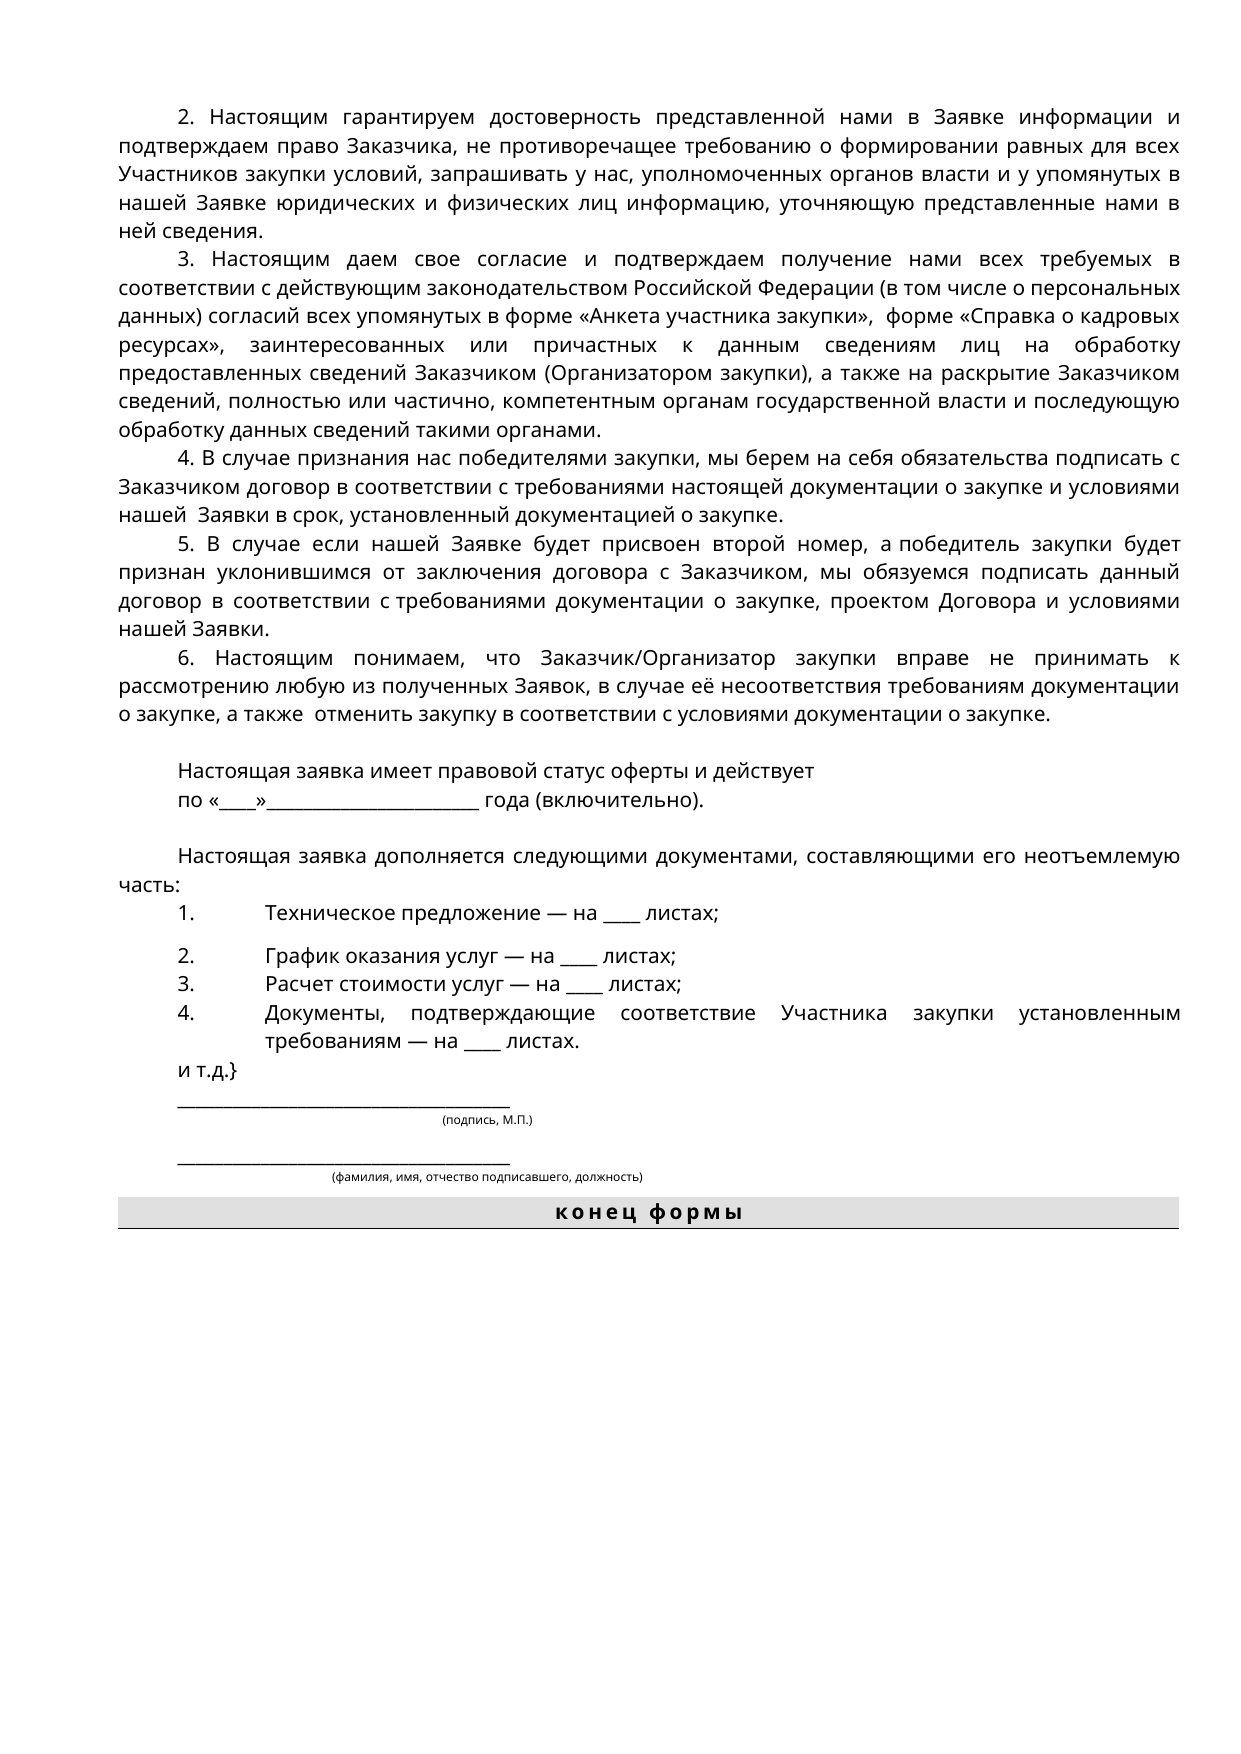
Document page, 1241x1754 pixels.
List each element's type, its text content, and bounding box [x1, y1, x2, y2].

list Техническое предложение — на ____ листах; [177, 898, 1181, 927]
text 5. В случае если нашей Заявке будет присвоен второй номер, а победитель закупки будет признан уклонившимся от заключения договора с Заказчиком, мы обязуемся подписать данный договор в соответствии с требованиями документации о закупке, проектом Договора и условиями нашей Заявки. [118, 529, 1181, 643]
text и т.д.} [118, 1055, 1181, 1083]
text конец формы [118, 1197, 1179, 1228]
text по «____»_______________________ года (включительно). [118, 785, 1181, 813]
text 4. В случае признания нас победителями закупки, мы берем на себя обязательства подписать с Заказчиком договор в соответствии с требованиями настоящей документации о закупке и условиями нашей Заявки в срок, установленный документацией о закупке. [118, 443, 1181, 529]
text ____________________________________ [118, 1083, 1181, 1112]
text Настоящая заявка дополняется следующими документами, составляющими его неотъемлемую часть: [118, 842, 1181, 898]
text 3. Настоящим даем свое согласие и подтверждаем получение нами всех требуемых в соответствии с действующим законодательством Российской Федерации (в том числе о персональных данных) согласий всех упомянутых в форме «Анкета участника закупки», форме «Справка о кадровых ресурсах», заинтересованных или причастных к данным сведениям лиц на обработку предоставленных сведений Заказчиком (Организатором закупки), а также на раскрытие Заказчиком сведений, полностью или частично, компетентным органам государственной власти и последующую обработку данных сведений такими органами. [118, 244, 1181, 443]
list Расчет стоимости услуг — на ____ листах; [177, 969, 1181, 998]
list Документы, подтверждающие соответствие Участника закупки установленным требованиям — на ____ листах. [177, 998, 1181, 1055]
text 2. Настоящим гарантируем достоверность представленной нами в Заявке информации и подтверждаем право Заказчика, не противоречащее требованию о формировании равных для всех Участников закупки условий, запрашивать у нас, уполномоченных органов власти и у упомянутых в нашей Заявке юридических и физических лиц информацию, уточняющую представленные нами в ней сведения. [118, 102, 1181, 244]
list График оказания услуг — на ____ листах; [177, 941, 1181, 969]
text (подпись, М.П.) [118, 1112, 797, 1140]
text ____________________________________ [118, 1140, 1181, 1169]
text 6. Настоящим понимаем, что Заказчик/Организатор закупки вправе не принимать к рассмотрению любую из полученных Заявок, в случае её несоответствия требованиям документации о закупке, а также отменить закупку в соответствии с условиями документации о закупке. [118, 643, 1181, 728]
text (фамилия, имя, отчество подписавшего, должность) [118, 1169, 797, 1197]
text Настоящая заявка имеет правовой статус оферты и действует [118, 756, 1181, 785]
